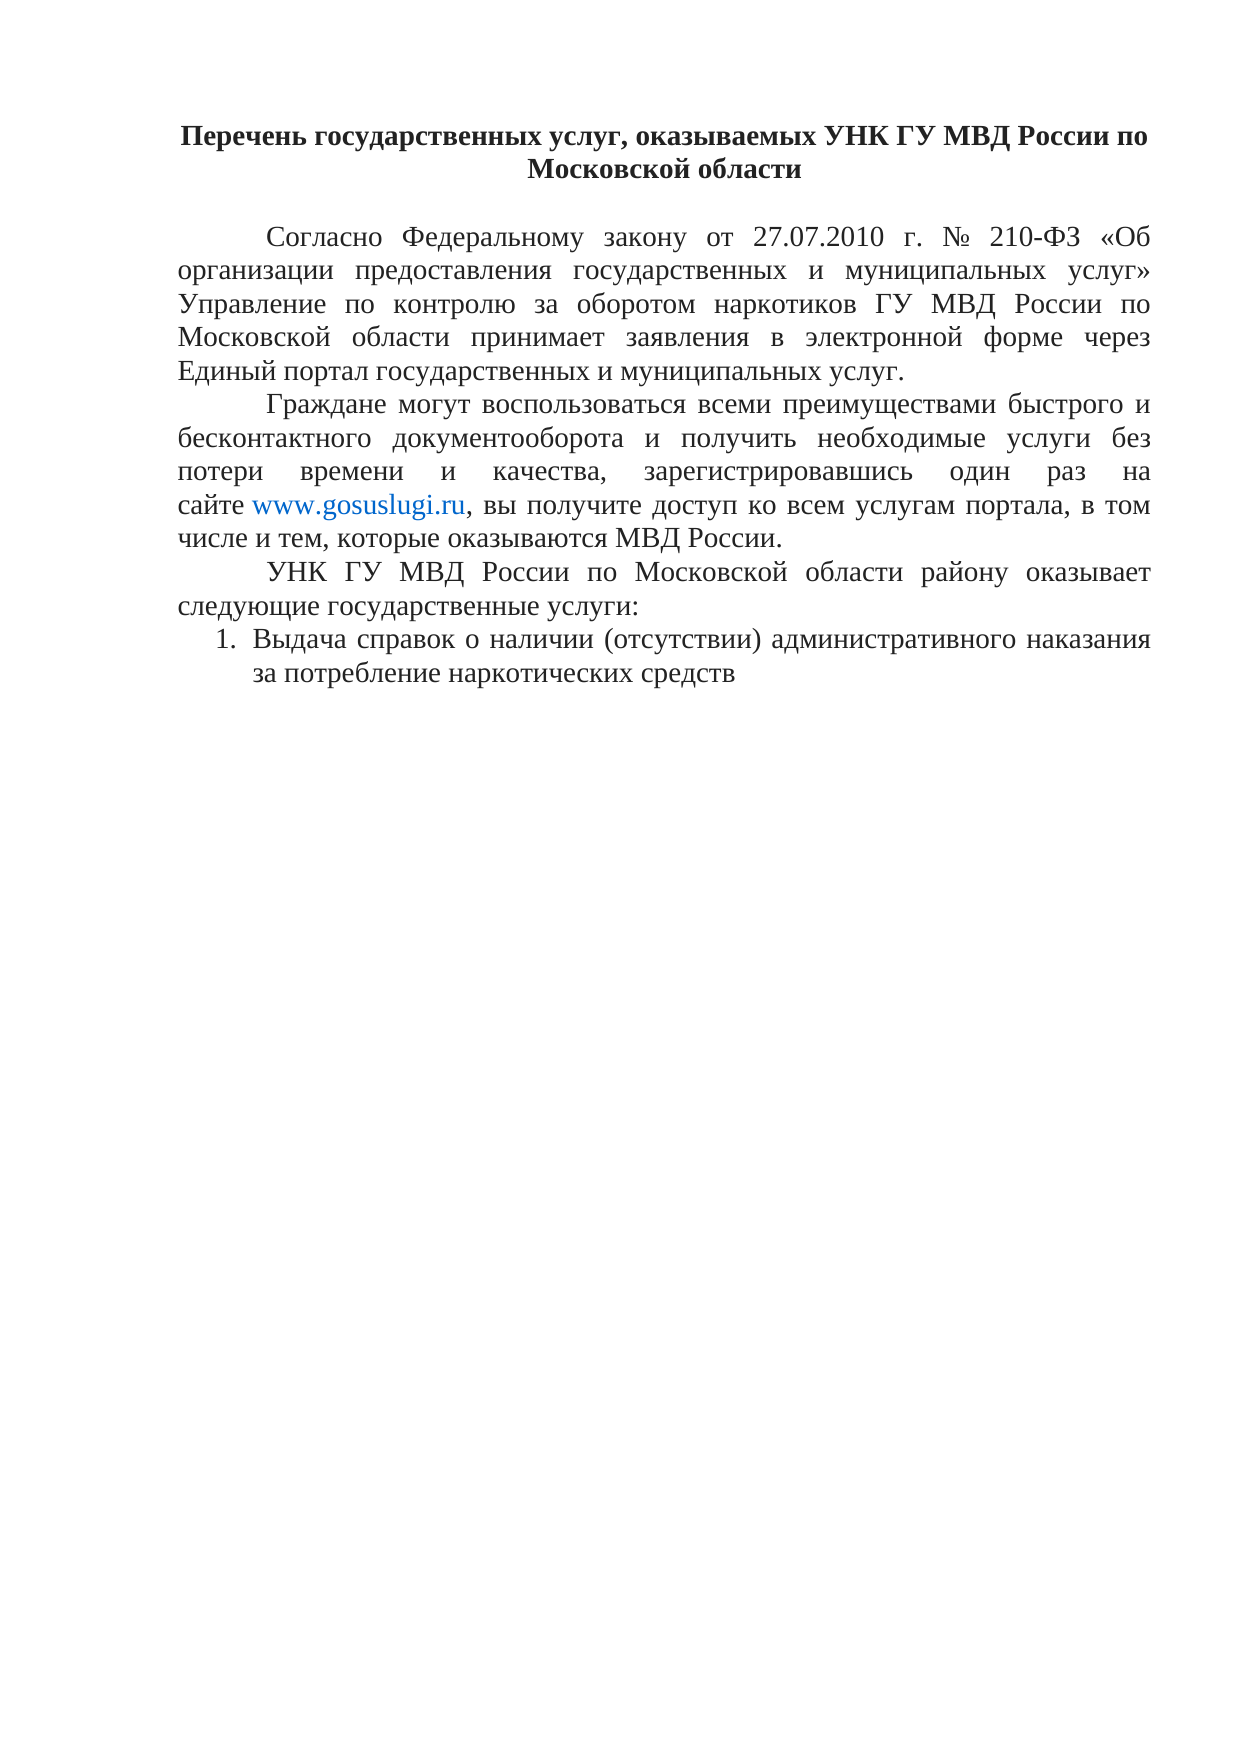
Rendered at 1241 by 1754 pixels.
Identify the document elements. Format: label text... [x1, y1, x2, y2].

text УНК ГУ МВД России по Московской области району оказывает следующие государственные услуги: [177, 554, 1152, 621]
text Граждане могут воспользоваться всеми преимуществами быстрого и бесконтактного документооборота и получить необходимые услуги без потери времени и качества, зарегистрировавшись один раз на сайте www.gosuslugi.ru, вы получите доступ ко всем услугам портала, в том числе и тем, которые оказываются МВД России. [177, 386, 1152, 554]
list Выдача справок о наличии (отсутствии) административного наказания за потребление наркотических средств [215, 621, 1152, 688]
text Перечень государственных услуг, оказываемых УНК ГУ МВД России по Московской области [177, 118, 1152, 185]
text Согласно Федеральному закону от 27.07.2010 г. № 210-ФЗ «Об организации предоставления государственных и муниципальных услуг» Управление по контролю за оборотом наркотиков ГУ МВД России по Московской области принимает заявления в электронной форме через Единый портал государственных и муниципальных услуг. [177, 219, 1152, 386]
